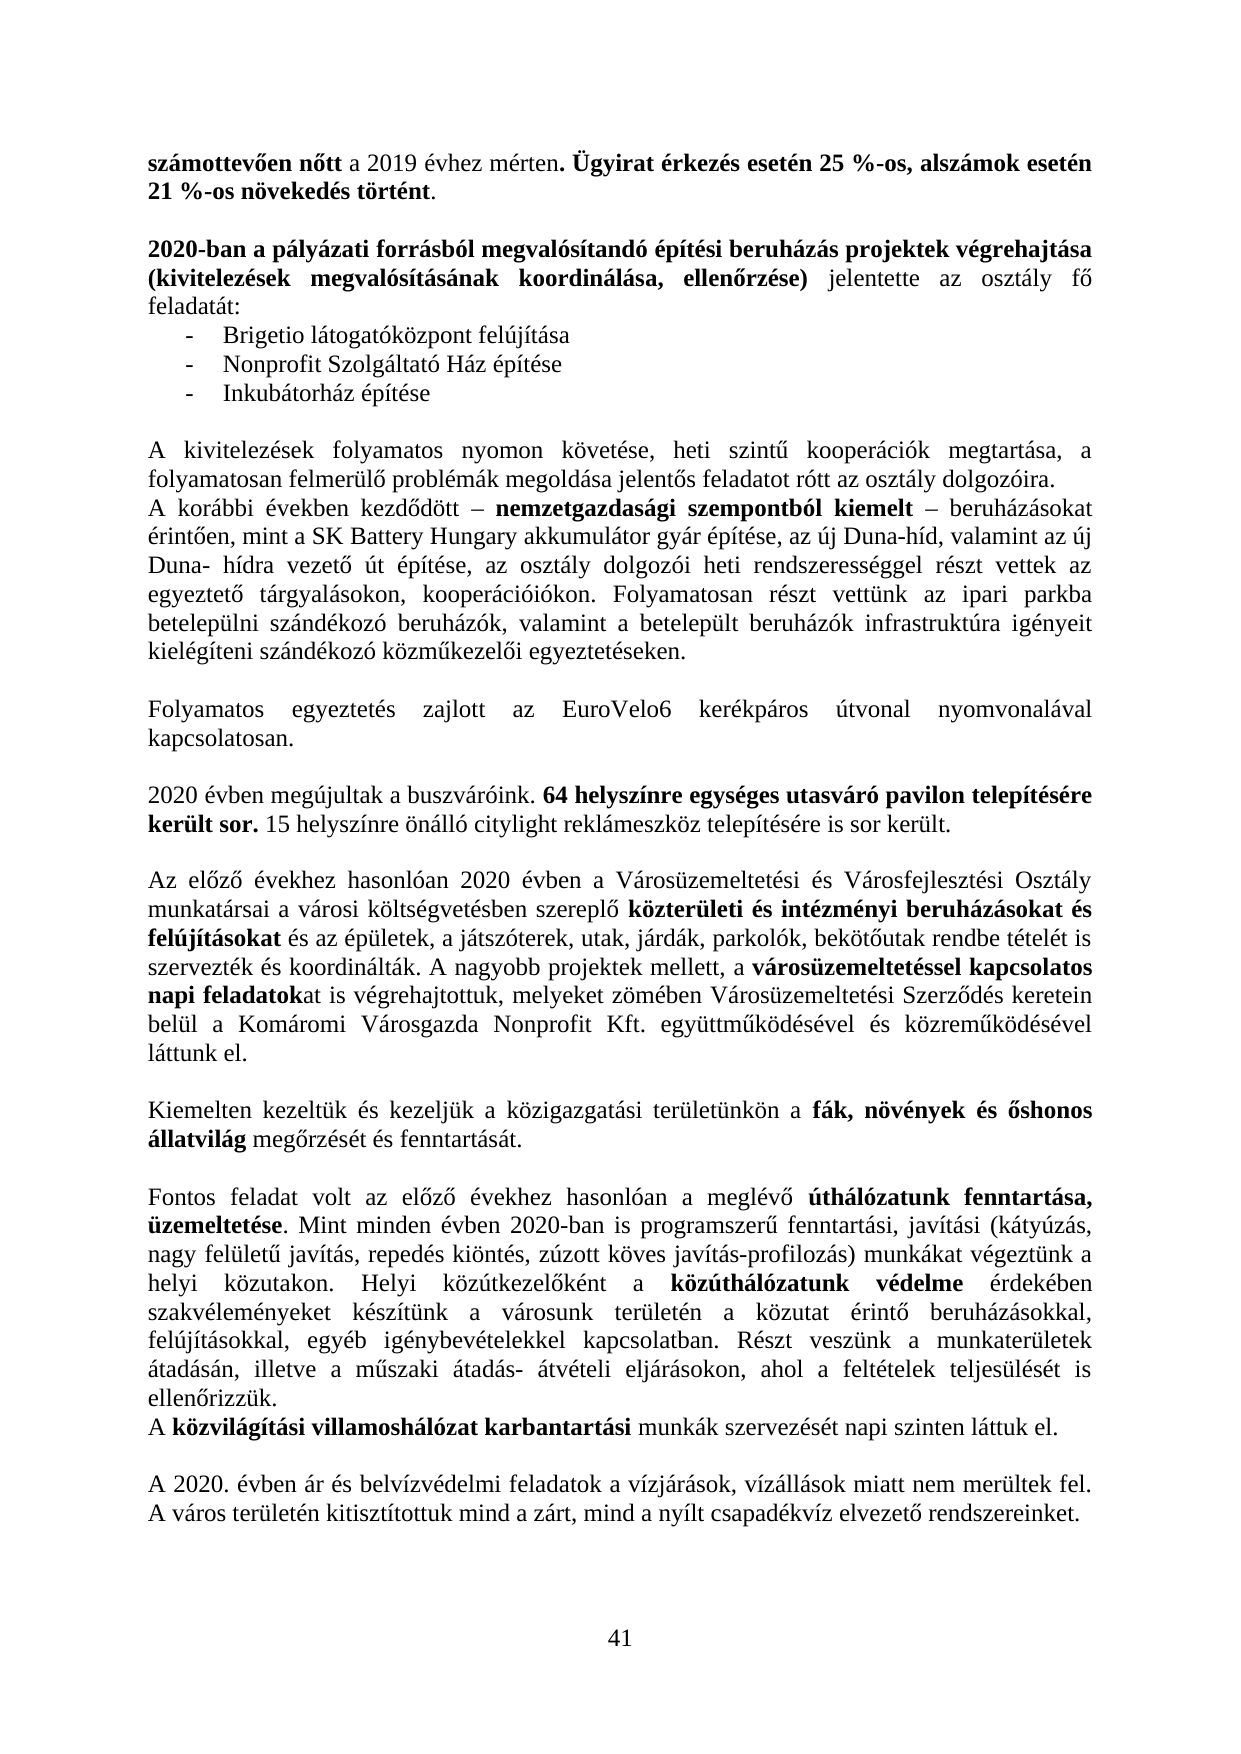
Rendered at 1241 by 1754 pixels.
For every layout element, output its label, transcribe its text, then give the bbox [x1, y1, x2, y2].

list Brigetio látogatóközpont felújítása [185, 320, 1093, 349]
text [148, 148, 1093, 205]
text A 2020. évben ár és belvízvédelmi feladatok a vízjárások, vízállások miatt nem merültek fel. A város területén kitisztítottuk mind a zárt, mind a nyílt csapadékvíz elvezető rendszereinket. [148, 1469, 1093, 1527]
text Az előző évekhez hasonlóan 2020 évben a Városüzemeltetési és Városfejlesztési Osztály munkatársai a városi költségvetésben szereplő közterületi és intézményi beruházásokat és felújításokat és az épületek, a játszóterek, utak, járdák, parkolók, bekötőutak rendbe tételét is szervezték és koordinálták. A nagyobb projektek mellett, a városüzemeltetéssel kapcsolatos napi feladatokat is végrehajtottuk, melyeket zömében Városüzemeltetési Szerződés keretein belül a Komáromi Városgazda Nonprofit Kft. együttműködésével és közreműködésével láttunk el. [148, 866, 1093, 1067]
text Folyamatos egyeztetés zajlott az EuroVelo6 kerékpáros útvonal nyomvonalával kapcsolatosan. [148, 694, 1093, 751]
text 2020 évben megújultak a buszváróink. 64 helyszínre egységes utasváró pavilon telepítésére került sor. 15 helyszínre önálló citylight reklámeszköz telepítésére is sor került. [148, 780, 1093, 838]
list Inkubátorház építése [185, 378, 1093, 406]
text Fontos feladat volt az előző évekhez hasonlóan a meglévő úthálózatunk fenntartása, üzemeltetése. Mint minden évben 2020-ban is programszerű fenntartási, javítási (kátyúzás, nagy felületű javítás, repedés kiöntés, zúzott köves javítás-profilozás) munkákat végeztünk a helyi közutakon. Helyi közútkezelőként a közúthálózatunk védelme érdekében szakvéleményeket készítünk a városunk területén a közutat érintő beruházásokkal, felújításokkal, egyéb igénybevételekkel kapcsolatban. Részt veszünk a munkaterületek átadásán, illetve a műszaki átadás- átvételi eljárásokon, ahol a feltételek teljesülését is ellenőrizzük. [148, 1182, 1093, 1412]
list Nonprofit Szolgáltató Ház építése [185, 349, 1093, 378]
text 2020-ban a pályázati forrásból megvalósítandó építési beruházás projektek végrehajtása (kivitelezések megvalósításának koordinálása, ellenőrzése) jelentette az osztály fő feladatát: [148, 234, 1093, 320]
text A korábbi években kezdődött – nemzetgazdasági szempontból kiemelt – beruházásokat érintően, mint a SK Battery Hungary akkumulátor gyár építése, az új Duna-híd, valamint az új Duna- hídra vezető út építése, az osztály dolgozói heti rendszerességgel részt vettek az egyeztető tárgyalásokon, kooperációiókon. Folyamatosan részt vettünk az ipari parkba betelepülni szándékozó beruházók, valamint a betelepült beruházók infrastruktúra igényeit kielégíteni szándékozó közműkezelői egyeztetéseken. [148, 493, 1093, 665]
text A közvilágítási villamoshálózat karbantartási munkák szervezését napi szinten láttuk el. [148, 1412, 1093, 1441]
text Kiemelten kezeltük és kezeljük a közigazgatási területünkön a fák, növények és őshonos állatvilág megőrzését és fenntartását. [148, 1096, 1093, 1153]
text A kivitelezések folyamatos nyomon követése, heti szintű kooperációk megtartása, a folyamatosan felmerülő problémák megoldása jelentős feladatot rótt az osztály dolgozóira. [148, 435, 1093, 493]
